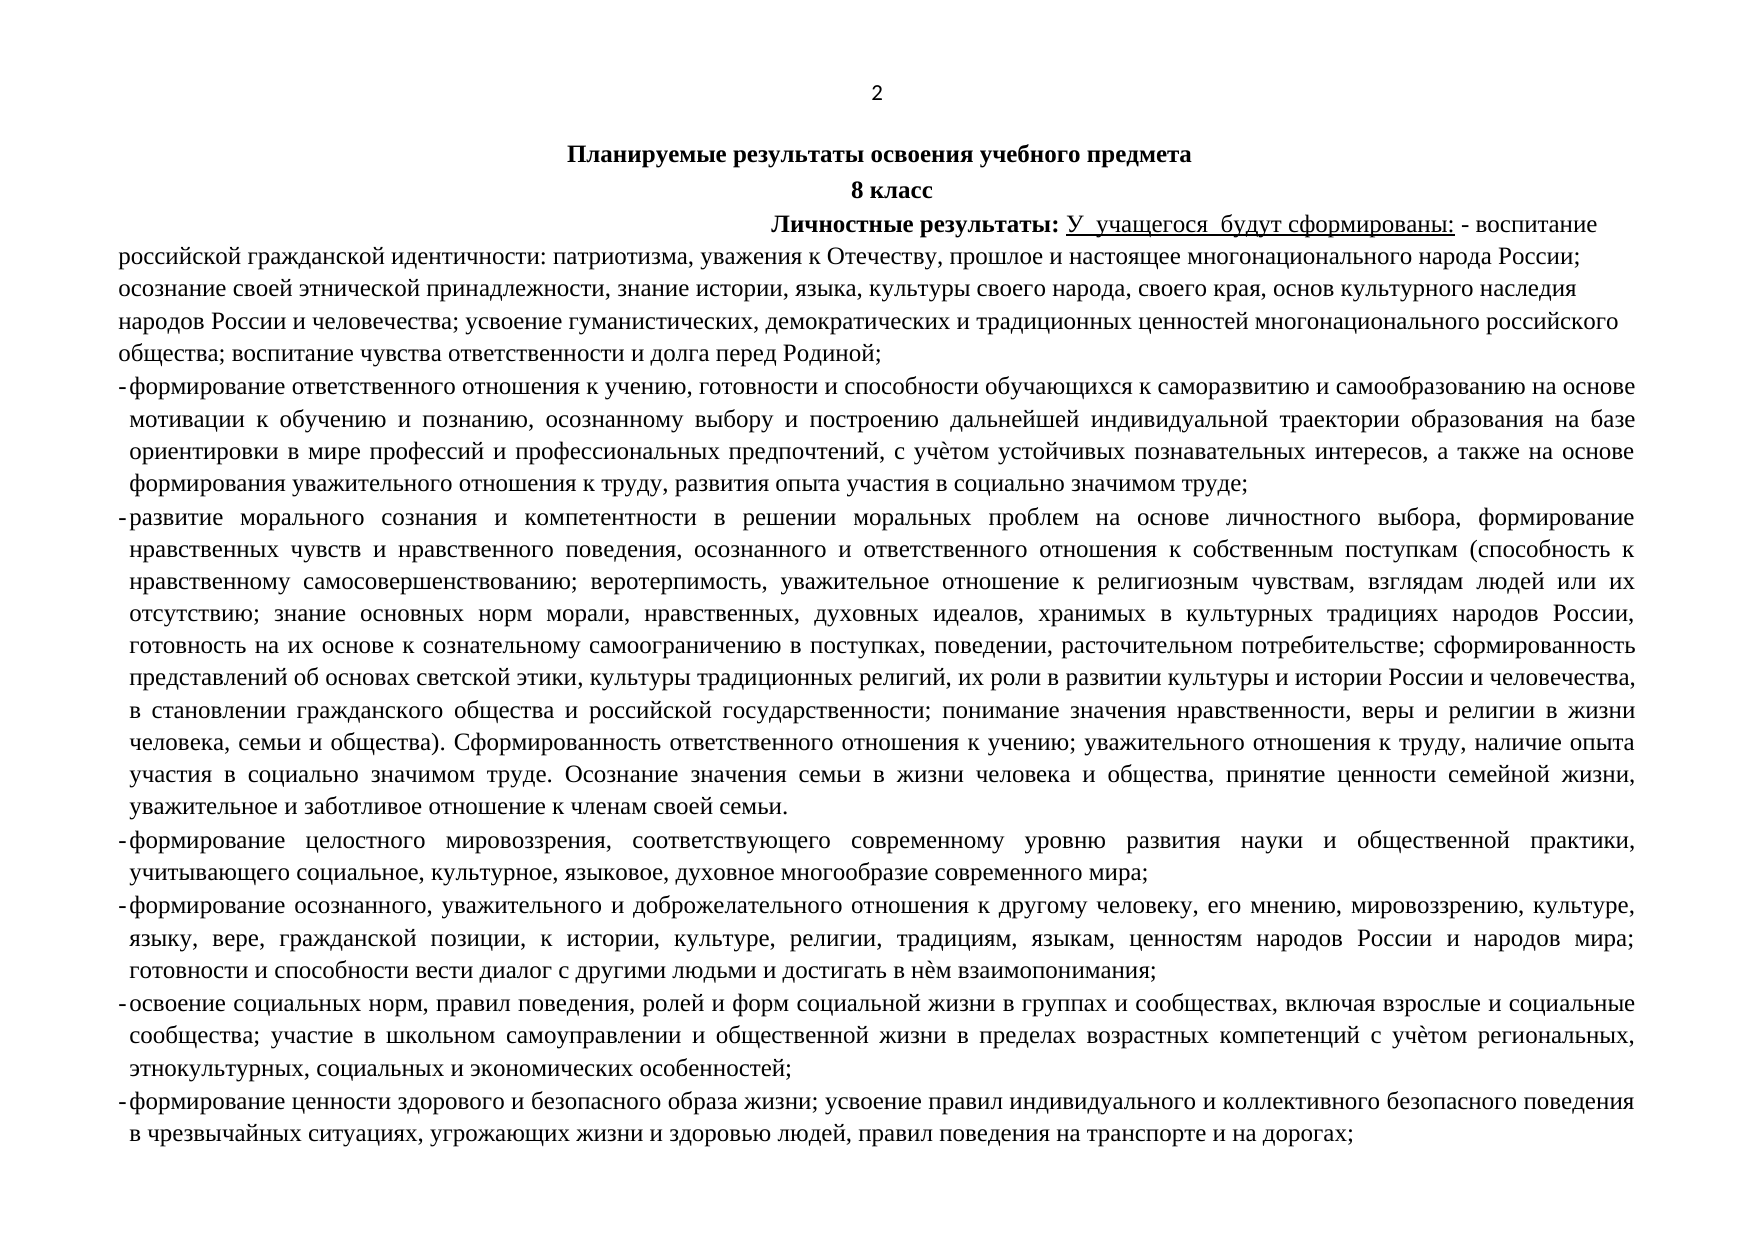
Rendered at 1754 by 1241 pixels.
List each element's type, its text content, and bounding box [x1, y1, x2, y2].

list формирование ответственного отношения к учению, готовности и способности обучающихся к саморазвитию и самообразованию на основе мотивации к обучению и познанию, осознанному выбору и построению дальнейшей индивидуальной траектории образования на базе ориентировки в мире профессий и профессиональных предпочтений, с учѐтом устойчивых познавательных интересов, а также на основе формирования уважительного отношения к труду, развития опыта участия в социально значимом труде; [118, 371, 1637, 497]
list освоение социальных норм, правил поведения, ролей и форм социальной жизни в группах и сообществах, включая взрослые и социальные сообщества; участие в школьном самоуправлении и общественной жизни в пределах возрастных компетенций с учѐтом региональных, этнокультурных, социальных и экономических особенностей; [118, 988, 1637, 1082]
text Планируемые результаты освоения учебного предмета [117, 139, 1642, 168]
subtitle 8 класс [187, 175, 1597, 204]
list формирование ценности здорового и безопасного образа жизни; усвоение правил индивидуального и коллективного безопасного поведения в чрезвычайных ситуациях, угрожающих жизни и здоровью людей, правил поведения на транспорте и на дорогах; [118, 1086, 1637, 1147]
list формирование целостного мировоззрения, соответствующего современному уровню развития науки и общественной практики, учитывающего социальное, культурное, языковое, духовное многообразие современного мира; [118, 825, 1637, 886]
list развитие морального сознания и компетентности в решении моральных проблем на основе личностного выбора, формирование нравственных чувств и нравственного поведения, осознанного и ответственного отношения к собственным поступкам (способность к нравственному самосовершенствованию; веротерпимость, уважительное отношение к религиозным чувствам, взглядам людей или их отсутствию; знание основных норм морали, нравственных, духовных идеалов, хранимых в культурных традициях народов России, готовность на их основе к сознательному самоограничению в поступках, поведении, расточительном потребительстве; сформированность представлений об основах светской этики, культуры традиционных религий, их роли в развитии культуры и истории России и человечества, в становлении гражданского общества и российской государственности; понимание значения нравственности, веры и религии в жизни человека, семьи и общества). Сформированность ответственного отношения к учению; уважительного отношения к труду, наличие опыта участия в социально значимом труде. Осознание значения семьи в жизни человека и общества, принятие ценности семейной жизни, уважительное и заботливое отношение к членам своей семьи. [118, 502, 1637, 820]
text Личностные результаты: У учащегося будут сформированы: - воспитание российской гражданской идентичности: патриотизма, уважения к Отечеству, прошлое и настоящее многонационального народа России; осознание своей этнической принадлежности, знание истории, языка, культуры своего народа, своего края, основ культурного наследия народов России и человечества; усвоение гуманистических, демократических и традиционных ценностей многонационального российского общества; воспитание чувства ответственности и долга перед Родиной; [118, 209, 1637, 367]
list формирование осознанного, уважительного и доброжелательного отношения к другому человеку, его мнению, мировоззрению, культуре, языку, вере, гражданской позиции, к истории, культуре, религии, традициям, языкам, ценностям народов России и народов мира; готовности и способности вести диалог с другими людьми и достигать в нѐм взаимопонимания; [118, 891, 1637, 984]
